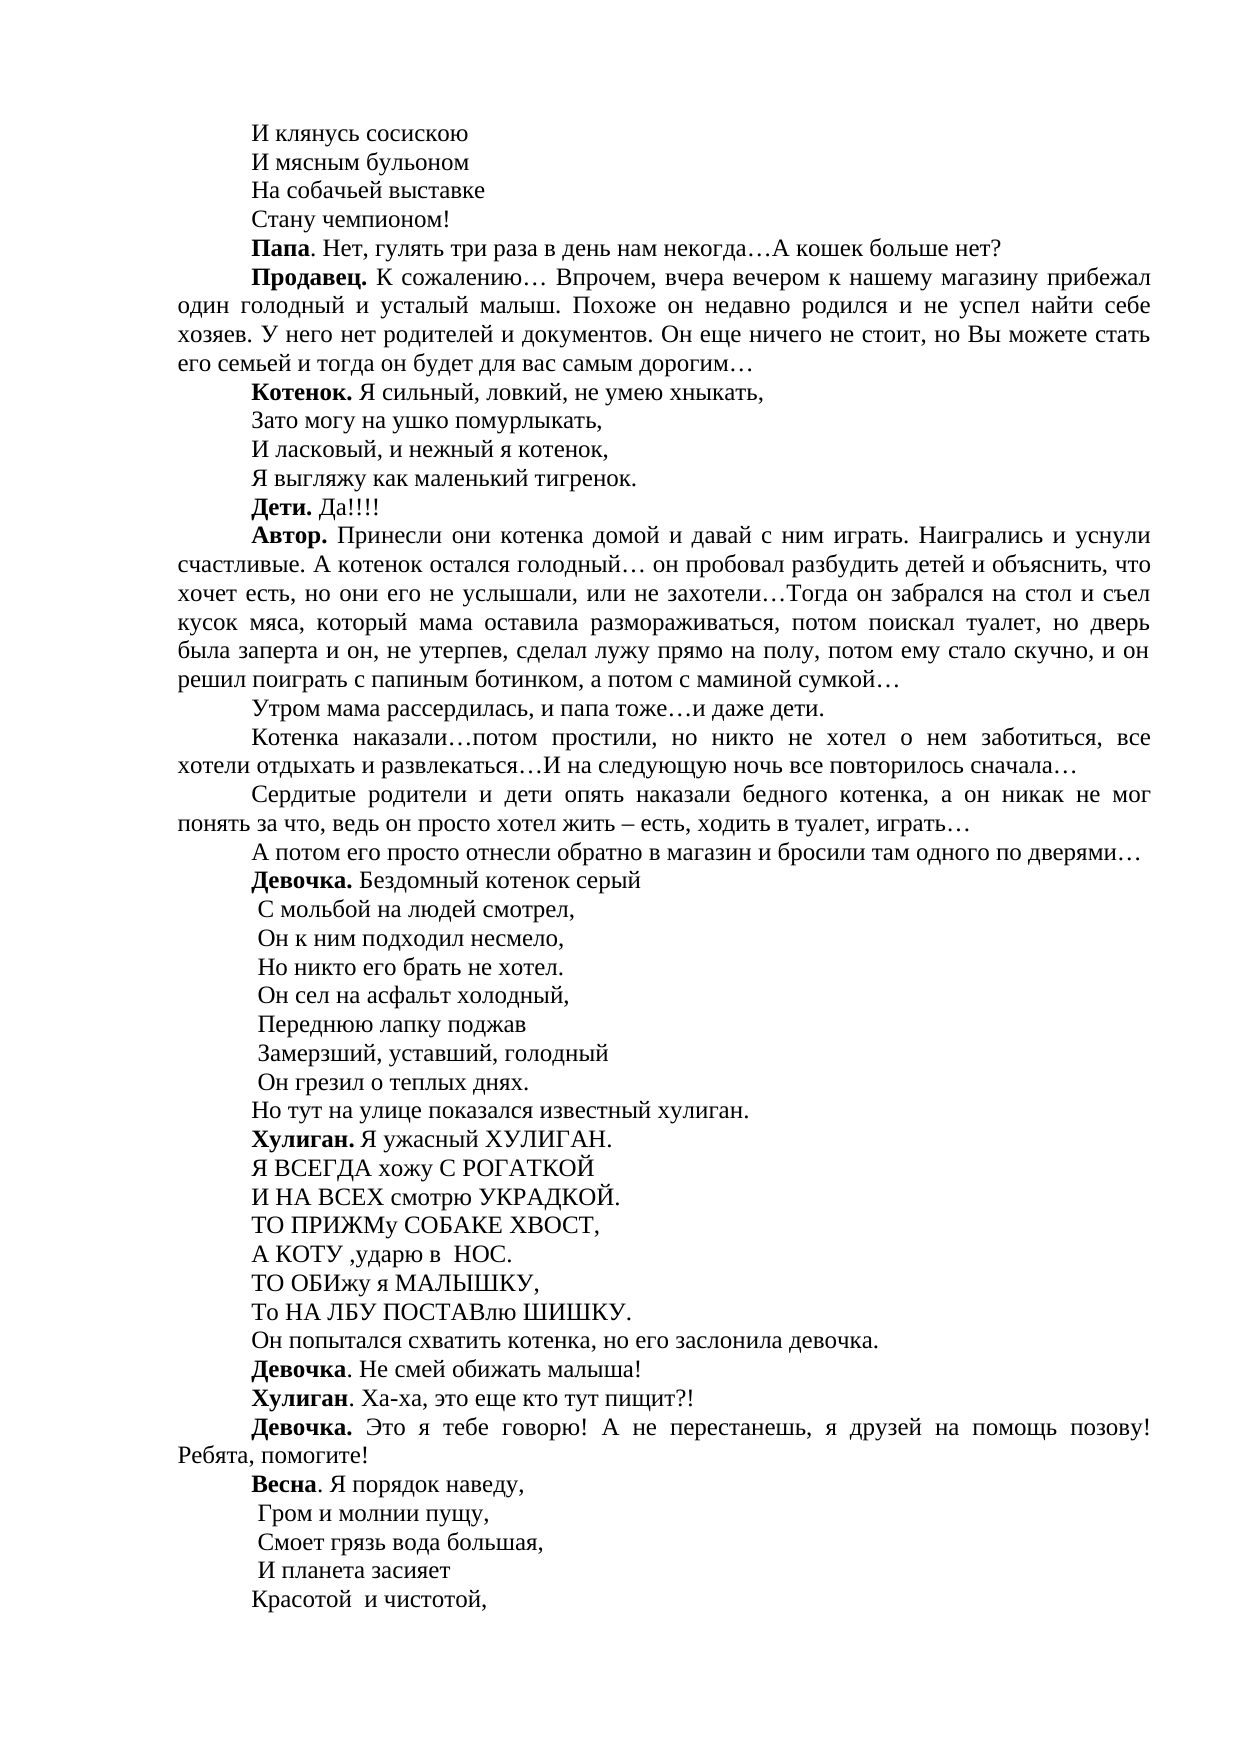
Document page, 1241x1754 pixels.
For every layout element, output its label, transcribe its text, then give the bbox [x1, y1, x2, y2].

text ТО ОБИжу я МАЛЫШКУ, [177, 1268, 1152, 1297]
text Переднюю лапку поджав [177, 1009, 1152, 1038]
text Зато могу на ушко помурлыкать, [177, 406, 1152, 434]
text Весна. Я порядок наведу, [177, 1469, 1152, 1498]
text Автор. Принесли они котенка домой и давай с ним играть. Наигрались и уснули счастливые. А котенок остался голодный… он пробовал разбудить детей и объяснить, что хочет есть, но они его не услышали, или не захотели…Тогда он забрался на стол и съел кусок мяса, который мама оставила размораживаться, потом поискал туалет, но дверь была заперта и он, не утерпев, сделал лужу прямо на полу, потом ему стало скучно, и он решил поиграть с папиным ботинком, а потом с маминой сумкой… [177, 521, 1152, 693]
text Я ВСЕГДА хожу С РОГАТКОЙ [177, 1153, 1152, 1182]
text Я выгляжу как маленький тигренок. [177, 463, 1152, 492]
text Хулиган. Ха-ха, это еще кто тут пищит?! [177, 1383, 1152, 1412]
text Но никто его брать не хотел. [177, 952, 1152, 981]
text Девочка. Это я тебе говорю! А не перестанешь, я друзей на помощь позову! Ребята, помогите! [177, 1412, 1152, 1469]
text Гром и молнии пущу, [177, 1498, 1152, 1527]
text Девочка. Бездомный котенок серый [177, 866, 1152, 894]
text Замерзший, уставший, голодный [177, 1038, 1152, 1067]
text Котенка наказали…потом простили, но никто не хотел о нем заботиться, все хотели отдыхать и развлекаться…И на следующую ночь все повторилось сначала… [177, 722, 1152, 779]
text Утром мама рассердилась, и папа тоже…и даже дети. [177, 693, 1152, 722]
text Котенок. Я сильный, ловкий, не умею хныкать, [177, 377, 1152, 406]
text ТО ПРИЖМу СОБАКЕ ХВОСТ, [177, 1211, 1152, 1239]
text И НА ВСЕХ смотрю УКРАДКОЙ. [177, 1182, 1152, 1211]
text Красотой и чистотой, [177, 1584, 1152, 1613]
text Смоет грязь вода большая, [177, 1527, 1152, 1556]
text Хулиган. Я ужасный ХУЛИГАН. [177, 1124, 1152, 1153]
text Продавец. К сожалению… Впрочем, вчера вечером к нашему магазину прибежал один голодный и усталый малыш. Похоже он недавно родился и не успел найти себе хозяев. У него нет родителей и документов. Он еще ничего не стоит, но Вы можете стать его семьей и тогда он будет для вас самым дорогим… [177, 262, 1152, 377]
text То НА ЛБУ ПОСТАВлю ШИШКУ. [177, 1297, 1152, 1326]
text Но тут на улице показался известный хулиган. [177, 1096, 1152, 1124]
text Девочка. Не смей обижать малыша! [177, 1354, 1152, 1383]
text А потом его просто отнесли обратно в магазин и бросили там одного по дверями… [177, 837, 1152, 866]
text Сердитые родители и дети опять наказали бедного котенка, а он никак не мог понять за что, ведь он просто хотел жить – есть, ходить в туалет, играть… [177, 779, 1152, 837]
text Он попытался схватить котенка, но его заслонила девочка. [177, 1326, 1152, 1354]
text Hа собачьей выставке [177, 176, 1152, 204]
text А КОТУ ,ударю в НОС. [177, 1239, 1152, 1268]
text И мясным бyльоном [177, 147, 1152, 176]
text И ласковый, и нежный я котенок, [177, 434, 1152, 463]
text Папа. Нет, гулять три раза в день нам некогда…А кошек больше нет? [177, 233, 1152, 262]
text Станy чемпионом! [177, 204, 1152, 233]
text Он сел на асфальт холодный, [177, 981, 1152, 1009]
text Он к ним подходил несмело, [177, 923, 1152, 952]
text Дети. Да!!!! [177, 492, 1152, 521]
text Он грезил о теплых днях. [177, 1067, 1152, 1096]
text С мольбой на людей смотрел, [177, 894, 1152, 923]
text И планета засияет [177, 1556, 1152, 1584]
text И клянyсь сосискою [177, 118, 1152, 147]
